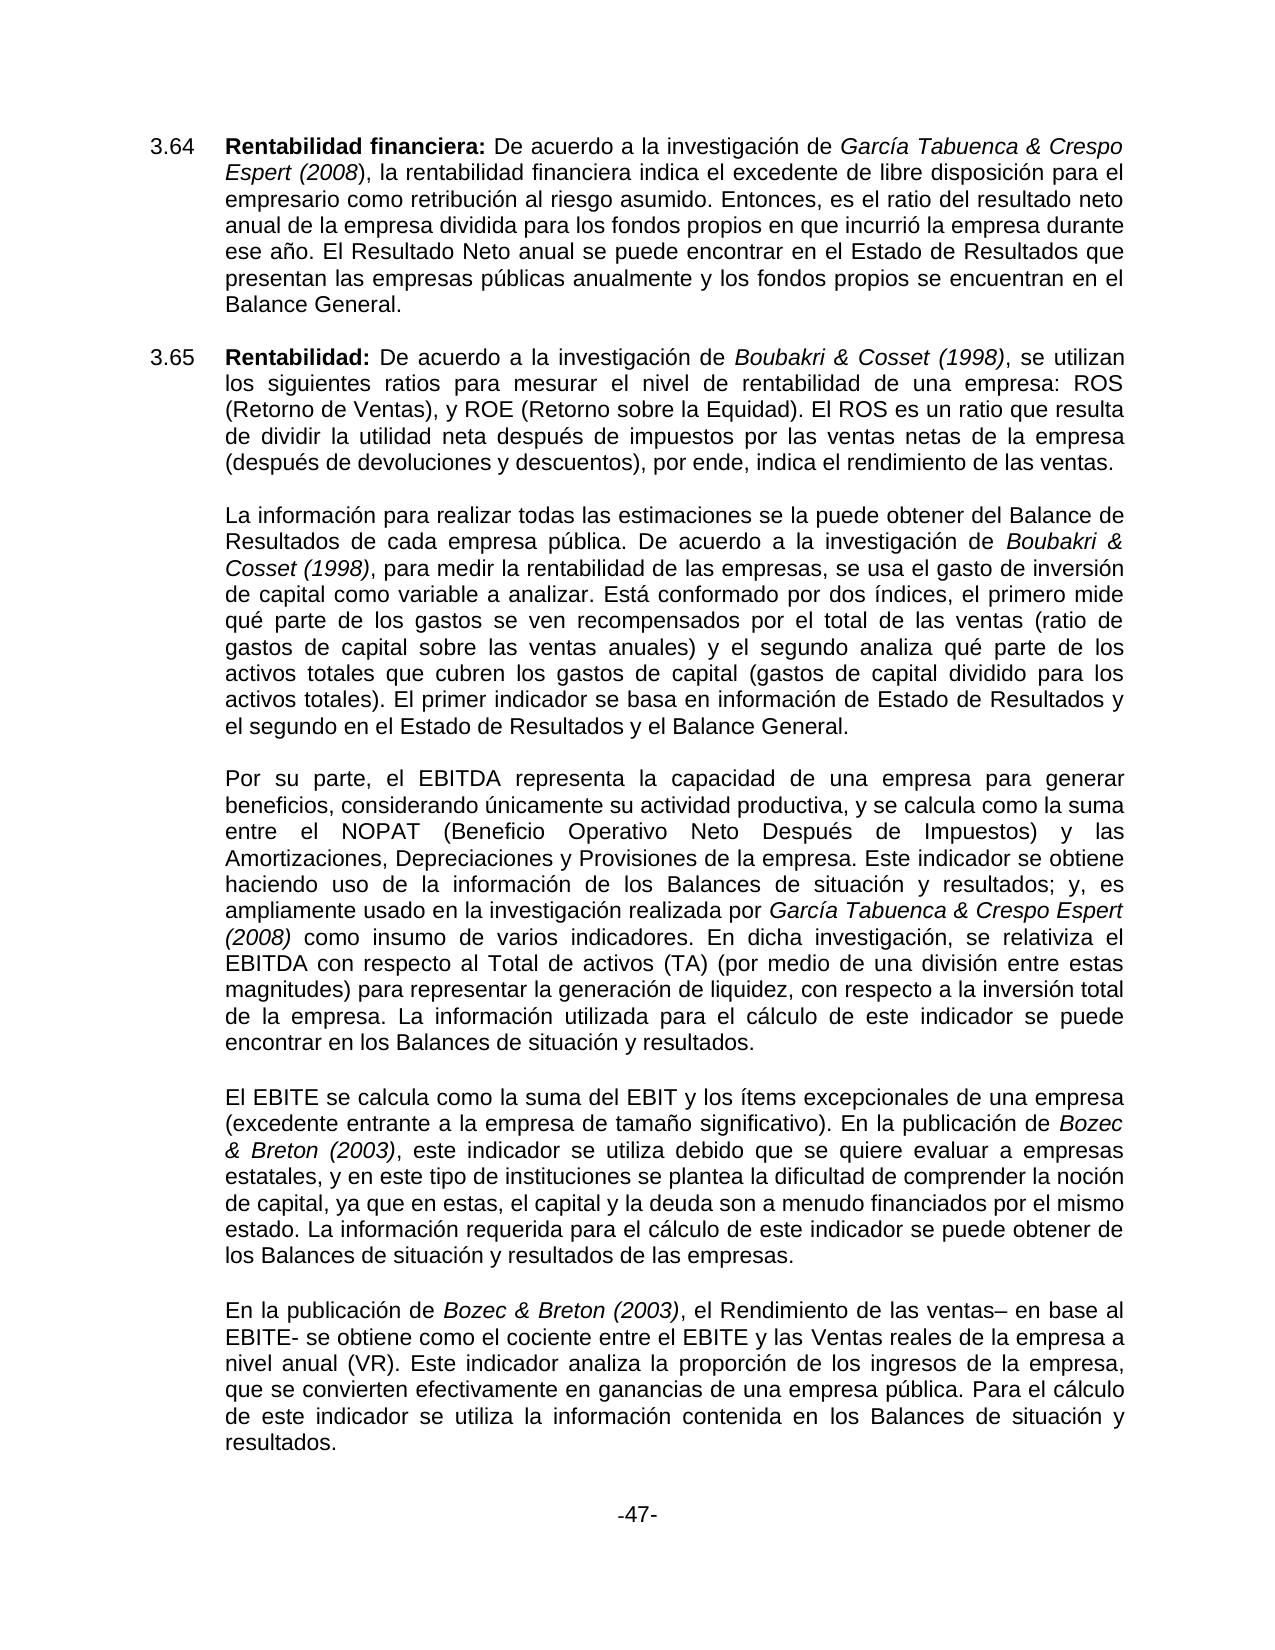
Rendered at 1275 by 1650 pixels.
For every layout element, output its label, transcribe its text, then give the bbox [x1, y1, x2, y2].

list Por su parte, el EBITDA representa la capacidad de una empresa para generar beneficios, considerando únicamente su actividad productiva, y se calcula como la suma entre el NOPAT (Beneficio Operativo Neto Después de Impuestos) y las Amortizaciones, Depreciaciones y Provisiones de la empresa. Este indicador se obtiene haciendo uso de la información de los Balances de situación y resultados; y, es ampliamente usado en la investigación realizada por García Tabuenca & Crespo Espert (2008) como insumo de varios indicadores. En dicha investigación, se relativiza el EBITDA con respecto al Total de activos (TA) (por medio de una división entre estas magnitudes) para representar la generación de liquidez, con respecto a la inversión total de la empresa. La información utilizada para el cálculo de este indicador se puede encontrar en los Balances de situación y resultados. [225, 765, 1125, 1055]
list Rentabilidad: De acuerdo a la investigación de Boubakri & Cosset (1998), se utilizan los siguientes ratios para mesurar el nivel de rentabilidad de una empresa: ROS (Retorno de Ventas), y ROE (Retorno sobre la Equidad). El ROS es un ratio que resulta de dividir la utilidad neta después de impuestos por las ventas netas de la empresa (después de devoluciones y descuentos), por ende, indica el rendimiento de las ventas. [150, 344, 1125, 476]
list Rentabilidad financiera: De acuerdo a la investigación de García Tabuenca & Crespo Espert (2008), la rentabilidad financiera indica el excedente de libre disposición para el empresario como retribución al riesgo asumido. Entonces, es el ratio del resultado neto anual de la empresa dividida para los fondos propios en que incurrió la empresa durante ese año. El Resultado Neto anual se puede encontrar en el Estado de Resultados que presentan las empresas públicas anualmente y los fondos propios se encuentran en el Balance General. [150, 133, 1125, 317]
list En la publicación de Bozec & Breton (2003), el Rendimiento de las ventas– en base al EBITE- se obtiene como el cociente entre el EBITE y las Ventas reales de la empresa a nivel anual (VR). Este indicador analiza la proporción de los ingresos de la empresa, que se convierten efectivamente en ganancias de una empresa pública. Para el cálculo de este indicador se utiliza la información contenida en los Balances de situación y resultados. [225, 1297, 1125, 1455]
list La información para realizar todas las estimaciones se la puede obtener del Balance de Resultados de cada empresa pública. De acuerdo a la investigación de Boubakri & Cosset (1998), para medir la rentabilidad de las empresas, se usa el gasto de inversión de capital como variable a analizar. Está conformado por dos índices, el primero mide qué parte de los gastos se ven recompensados por el total de las ventas (ratio de gastos de capital sobre las ventas anuales) y el segundo analiza qué parte de los activos totales que cubren los gastos de capital (gastos de capital dividido para los activos totales). El primer indicador se basa en información de Estado de Resultados y el segundo en el Estado de Resultados y el Balance General. [225, 502, 1125, 739]
list El EBITE se calcula como la suma del EBIT y los ítems excepcionales de una empresa (excedente entrante a la empresa de tamaño significativo). En la publicación de Bozec & Breton (2003), este indicador se utiliza debido que se quiere evaluar a empresas estatales, y en este tipo de instituciones se plantea la dificultad de comprender la noción de capital, ya que en estas, el capital y la deuda son a menudo financiados por el mismo estado. La información requerida para el cálculo de este indicador se puede obtener de los Balances de situación y resultados de las empresas. [225, 1084, 1125, 1268]
